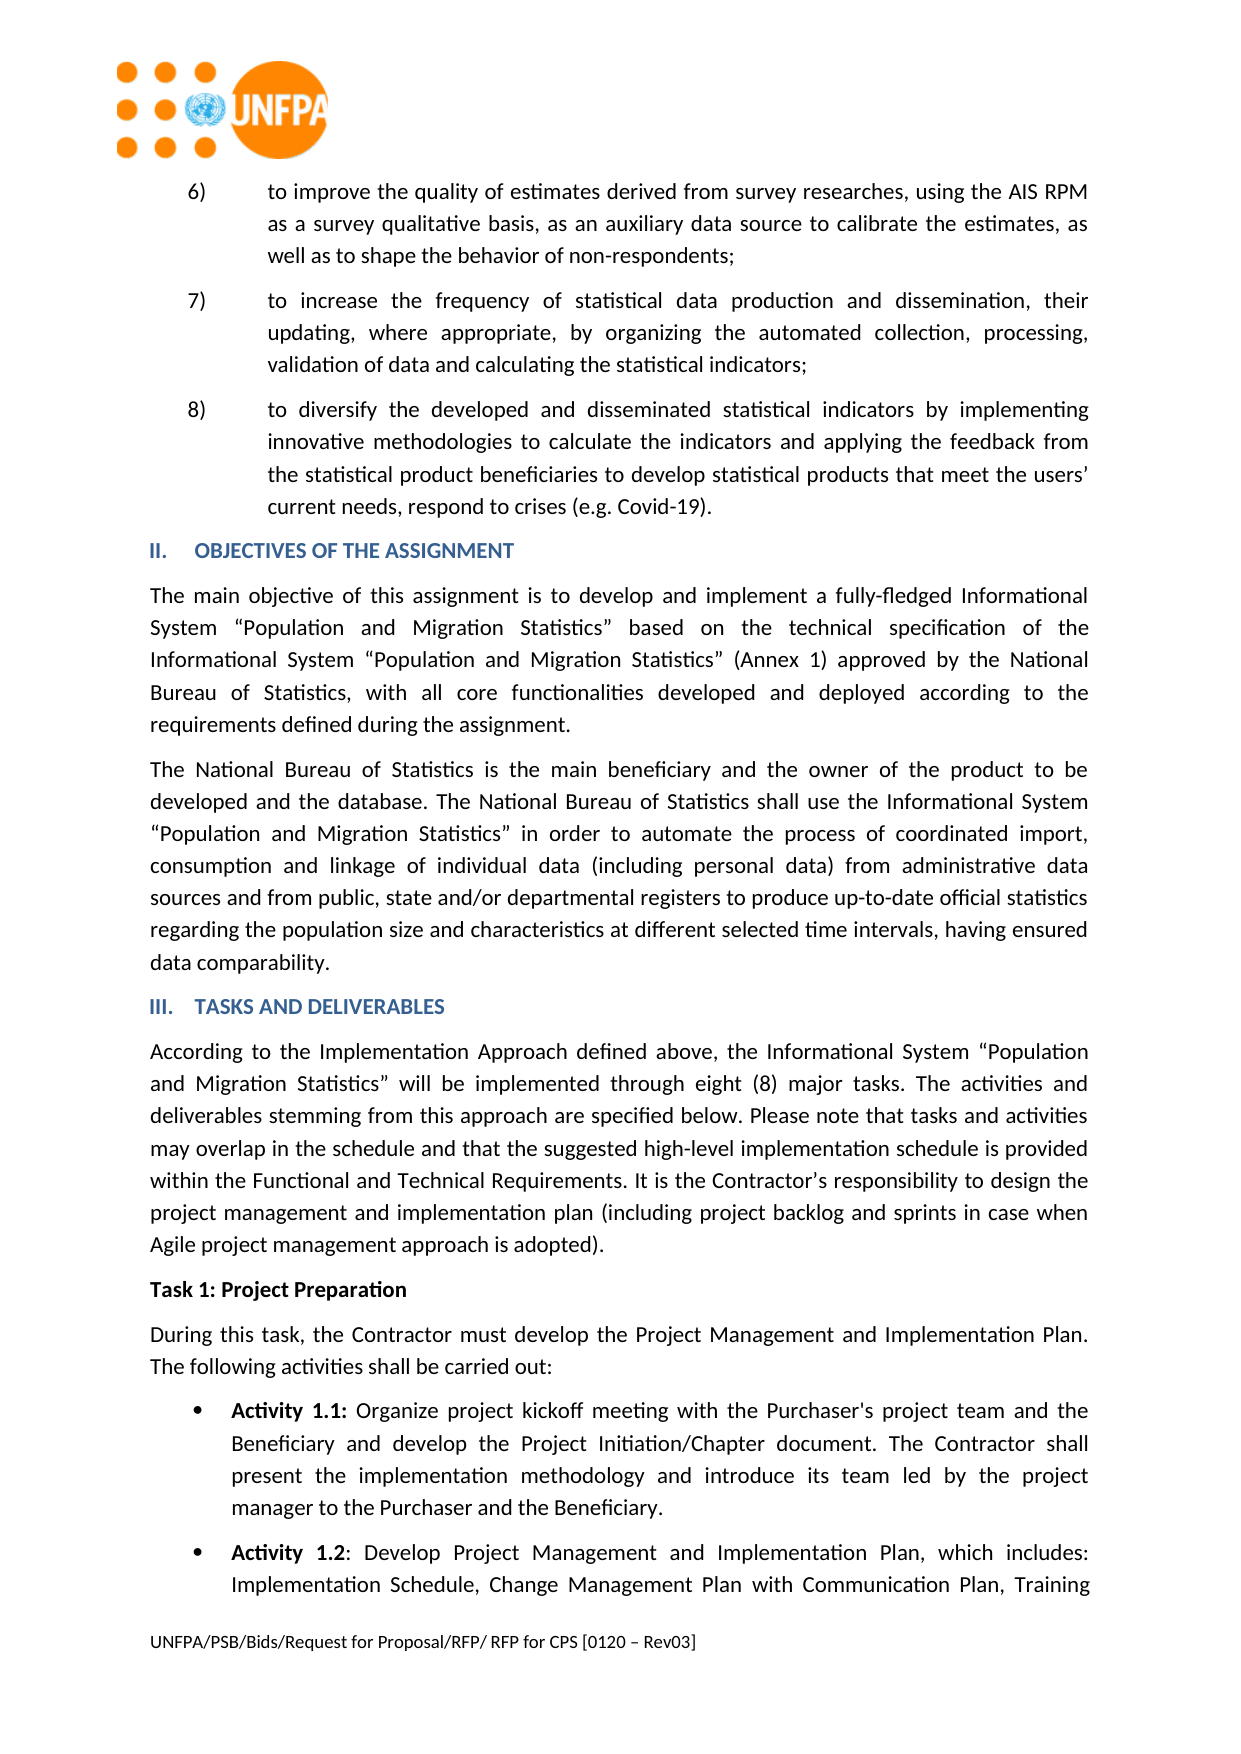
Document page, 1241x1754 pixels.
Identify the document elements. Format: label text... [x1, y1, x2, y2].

list to increase the frequency of statistical data production and dissemination, their updating, where appropriate, by organizing the automated collection, processing, validation of data and calculating the statistical indicators; [187, 286, 1090, 379]
text The National Bureau of Statistics is the main beneficiary and the owner of the product to be developed and the database. The National Bureau of Statistics shall use the Informational System “Population and Migration Statistics” in order to automate the process of coordinated import, consumption and linkage of individual data (including personal data) from administrative data sources and from public, state and/or departmental registers to produce up-to-date official statistics regarding the population size and characteristics at different selected time intervals, having ensured data comparability. [150, 755, 1090, 976]
list TASKS AND DELIVERABLES [149, 992, 1090, 1021]
text During this task, the Contractor must develop the Project Management and Implementation Plan. The following activities shall be carried out: [150, 1320, 1090, 1380]
list to diversify the developed and disseminated statistical indicators by implementing innovative methodologies to calculate the indicators and applying the feedback from the statistical product beneficiaries to develop statistical products that meet the users’ current needs, respond to crises (e.g. Covid-19). [187, 395, 1090, 520]
list Activity 1.1: Organize project kickoff meeting with the Purchaser's project team and the Beneficiary and develop the Project Initiation/Chapter document. The Contractor shall present the implementation methodology and introduce its team led by the project manager to the Purchaser and the Beneficiary. [193, 1397, 1090, 1521]
picture [117, 61, 328, 159]
text The main objective of this assignment is to develop and implement a fully-fledged Informational System “Population and Migration Statistics” based on the technical specification of the Informational System “Population and Migration Statistics” (Annex 1) approved by the National Bureau of Statistics, with all core functionalities developed and deployed according to the requirements defined during the assignment. [150, 581, 1090, 738]
list to improve the quality of estimates derived from survey researches, using the AIS RPM as a survey qualitative basis, as an auxiliary data source to calibrate the estimates, as well as to shape the behavior of non-respondents; [187, 177, 1090, 269]
list OBJECTIVES OF THE ASSIGNMENT [149, 537, 1090, 564]
text Task 1: Project Preparation [150, 1275, 1090, 1303]
text According to the Implementation Approach defined above, the Informational System “Population and Migration Statistics” will be implemented through eight (8) major tasks. The activities and deliverables stemming from this approach are specified below. Please note that tasks and activities may overlap in the schedule and that the suggested high-level implementation schedule is provided within the Functional and Technical Requirements. It is the Contractor’s responsibility to design the project management and implementation plan (including project backlog and sprints in case when Agile project management approach is adopted). [150, 1037, 1090, 1258]
